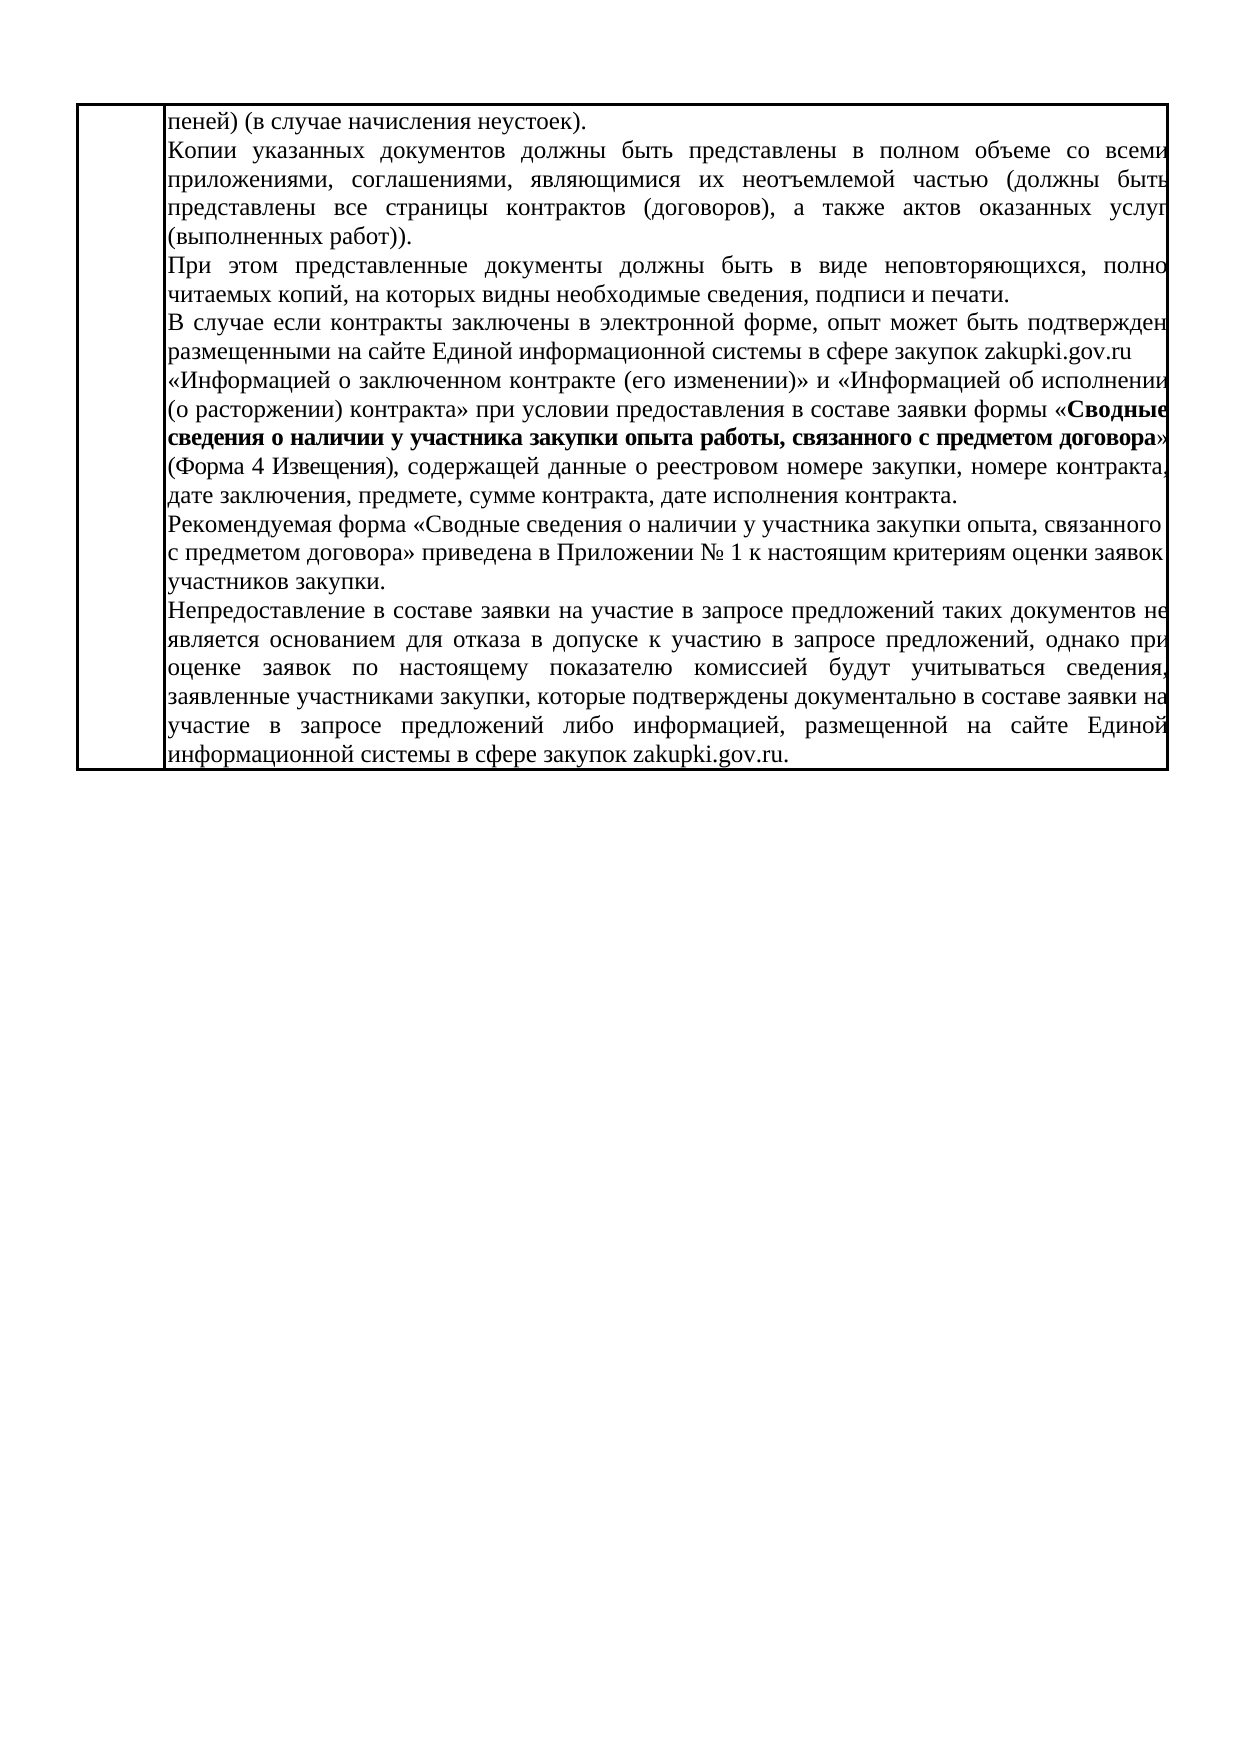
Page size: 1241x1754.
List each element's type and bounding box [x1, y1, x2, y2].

table_cell [79, 106, 163, 767]
table_cell [166, 106, 1166, 767]
